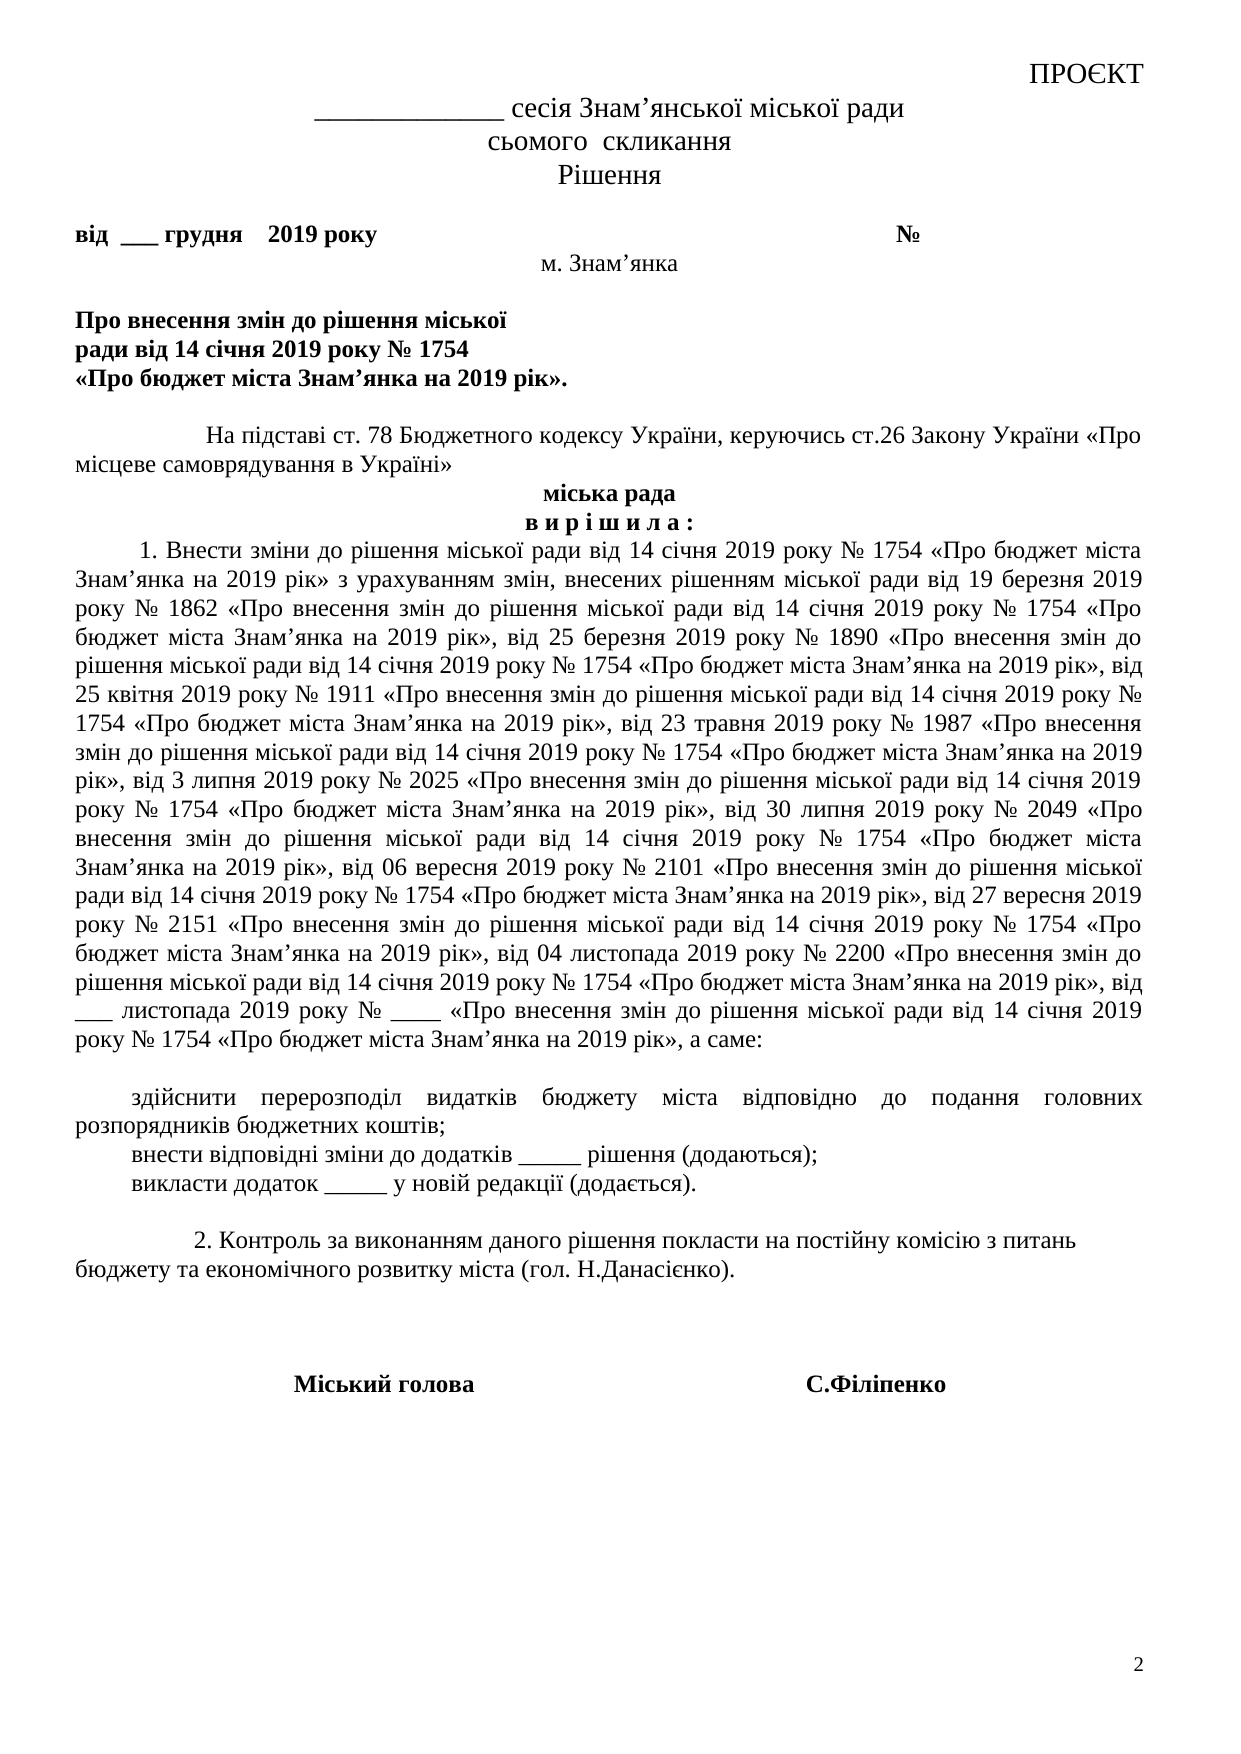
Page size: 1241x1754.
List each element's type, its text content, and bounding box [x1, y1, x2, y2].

text «Про бюджет міста Знам’янка на 2019 рік». [75, 363, 1144, 392]
text Міський голова С.Філіпенко [75, 1369, 1144, 1398]
text _____________ сесія Знам’янської міської ради [75, 90, 1144, 123]
text викласти додаток _____ у новій редакції (додається). [75, 1168, 1144, 1197]
text ПРОЄКТ [75, 56, 1144, 90]
text Рішення [75, 157, 1144, 190]
text Про внесення змін до рішення міської [75, 305, 1144, 334]
text 2. Контроль за виконанням даного рішення покласти на постійну комісію з питань бюджету та економічного розвитку міста (гол. Н.Данасієнко). [75, 1225, 1144, 1283]
text міська рада [75, 478, 1144, 507]
text На підставі ст. 78 Бюджетного кодексу України, керуючись ст.26 Закону України «Про місцеве самоврядування в Україні» [75, 420, 1144, 478]
text в и р і ш и л а : [75, 507, 1144, 535]
text здійснити перерозподіл видатків бюджету міста відповідно до подання головних розпорядників бюджетних коштів; [75, 1082, 1144, 1139]
text ради від 14 січня 2019 року № 1754 [75, 334, 1144, 363]
text м. Знам’янка [75, 248, 1144, 277]
text внести відповідні зміни до додатків _____ рішення (додаються); [75, 1139, 1144, 1168]
text від ___ грудня 2019 року № [75, 219, 1144, 248]
text 1. Внести зміни до рішення міської ради від 14 січня 2019 року № 1754 «Про бюджет міста Знам’янка на 2019 рік» з урахуванням змін, внесених рішенням міської ради від 19 березня 2019 року № 1862 «Про внесення змін до рішення міської ради від 14 січня 2019 року № 1754 «Про бюджет міста Знам’янка на 2019 рік», від 25 березня 2019 року № 1890 «Про внесення змін до рішення міської ради від 14 січня 2019 року № 1754 «Про бюджет міста Знам’янка на 2019 рік», від 25 квітня 2019 року № 1911 «Про внесення змін до рішення міської ради від 14 січня 2019 року № 1754 «Про бюджет міста Знам’янка на 2019 рік», від 23 травня 2019 року № 1987 «Про внесення змін до рішення міської ради від 14 січня 2019 року № 1754 «Про бюджет міста Знам’янка на 2019 рік», від 3 липня 2019 року № 2025 «Про внесення змін до рішення міської ради від 14 січня 2019 року № 1754 «Про бюджет міста Знам’янка на 2019 рік», від 30 липня 2019 року № 2049 «Про внесення змін до рішення міської ради від 14 січня 2019 року № 1754 «Про бюджет міста Знам’янка на 2019 рік», від 06 вересня 2019 року № 2101 «Про внесення змін до рішення міської ради від 14 січня 2019 року № 1754 «Про бюджет міста Знам’янка на 2019 рік», від 27 вересня 2019 року № 2151 «Про внесення змін до рішення міської ради від 14 січня 2019 року № 1754 «Про бюджет міста Знам’янка на 2019 рік», від 04 листопада 2019 року № 2200 «Про внесення змін до рішення міської ради від 14 січня 2019 року № 1754 «Про бюджет міста Знам’янка на 2019 рік», від ___ листопада 2019 року № ____ «Про внесення змін до рішення міської ради від 14 січня 2019 року № 1754 «Про бюджет міста Знам’янка на 2019 рік», а саме: [75, 535, 1144, 1053]
text сьомого скликання [75, 123, 1144, 157]
